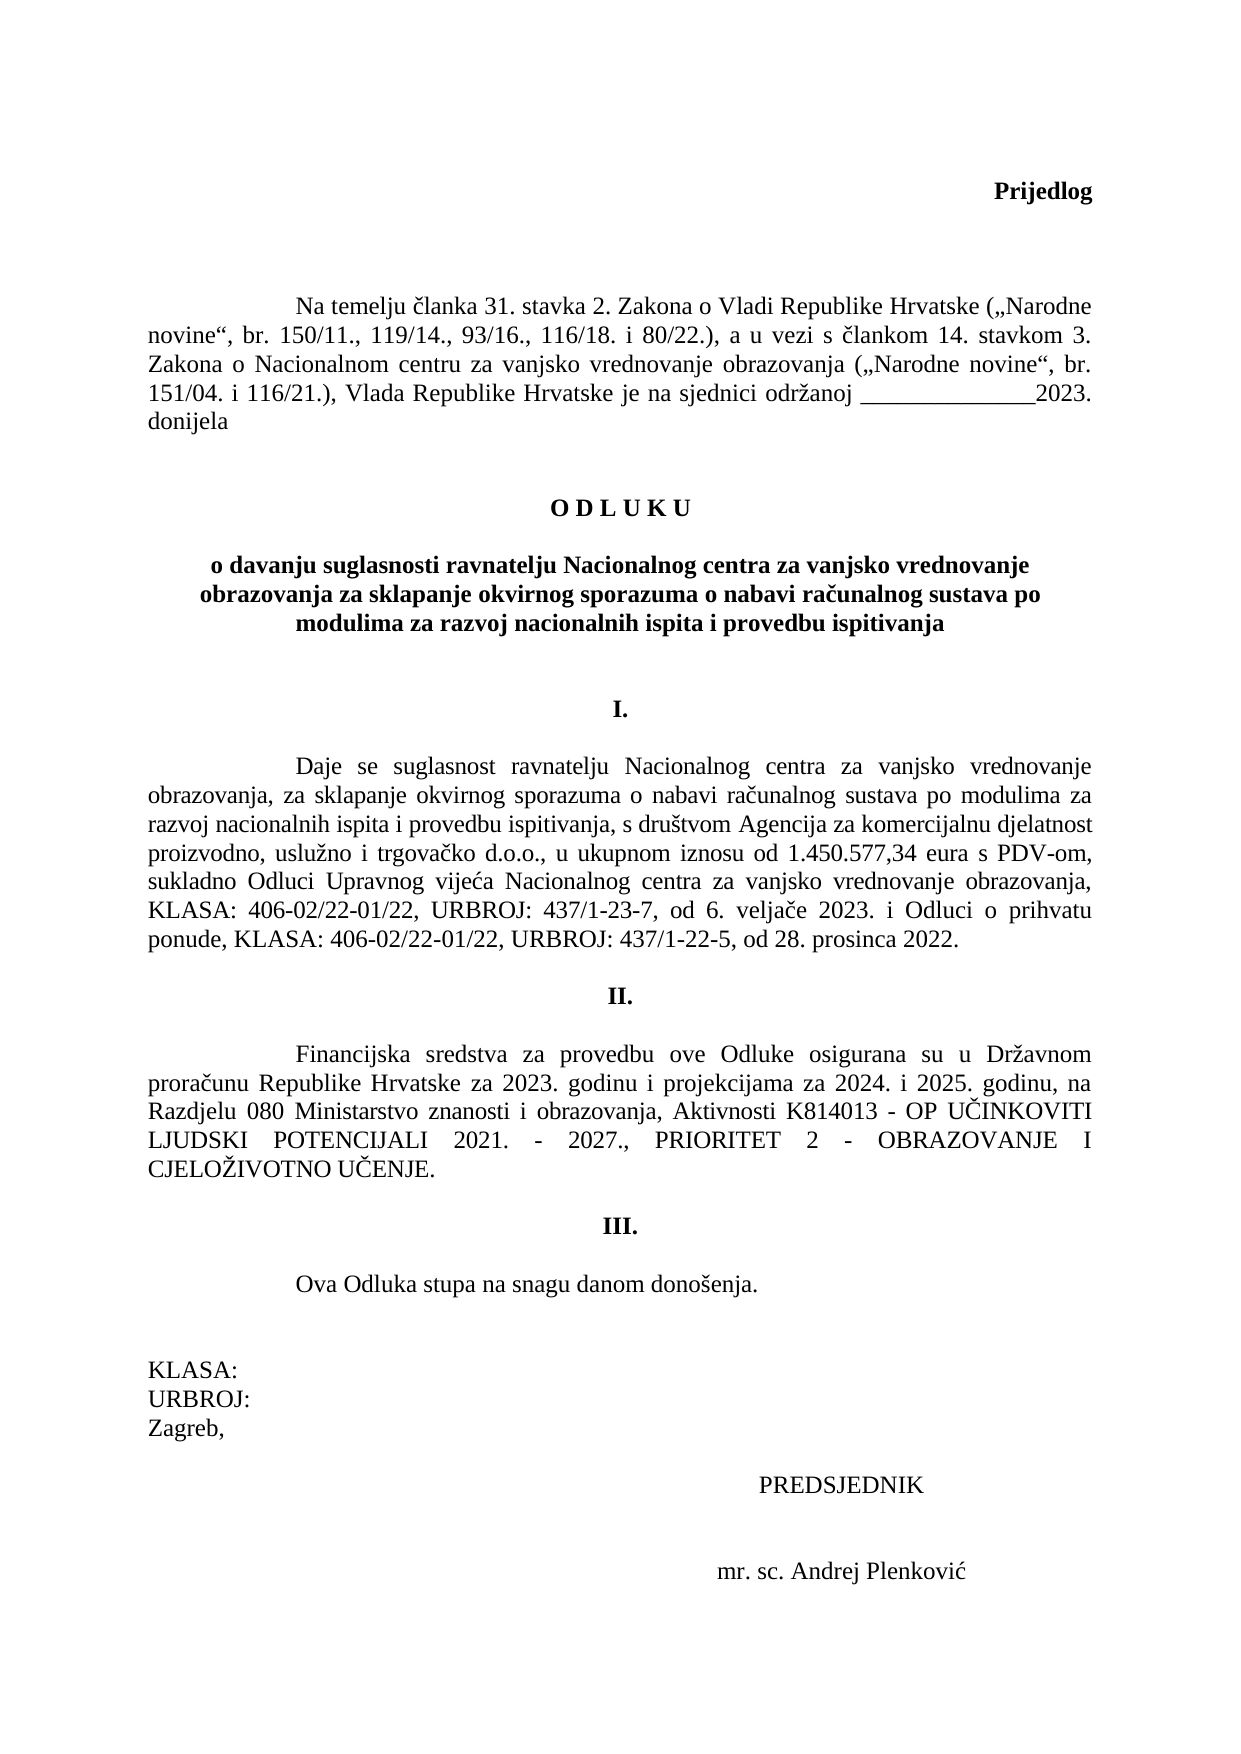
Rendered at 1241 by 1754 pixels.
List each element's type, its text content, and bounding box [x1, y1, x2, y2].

text mr. sc. Andrej Plenković [590, 1556, 1092, 1585]
text KLASA: [148, 1355, 1092, 1384]
text Na temelju članka 31. stavka 2. Zakona o Vladi Republike Hrvatske („Narodne novine“, br. 150/11., 119/14., 93/16., 116/18. i 80/22.), a u vezi s člankom 14. stavkom 3. Zakona o Nacionalnom centru za vanjsko vrednovanje obrazovanja („Narodne novine“, br. 151/04. i 116/21.), Vlada Republike Hrvatske je na sjednici održanoj ______________2023. donijela [148, 291, 1092, 435]
text II. [148, 981, 1092, 1010]
text O D L U K U [148, 493, 1092, 521]
text Zagreb, [148, 1413, 1092, 1441]
text Prijedlog [148, 176, 1092, 205]
text o davanju suglasnosti ravnatelju Nacionalnog centra za vanjsko vrednovanje obrazovanja za sklapanje okvirnog sporazuma o nabavi računalnog sustava po modulima za razvoj nacionalnih ispita i provedbu ispitivanja [148, 550, 1092, 636]
text PREDSJEDNIK [590, 1470, 1092, 1499]
text URBROJ: [148, 1384, 1092, 1413]
text III. [148, 1211, 1092, 1240]
text Ova Odluka stupa na snagu danom donošenja. [148, 1269, 1092, 1298]
text Financijska sredstva za provedbu ove Odluke osigurana su u Državnom proračunu Republike Hrvatske za 2023. godinu i projekcijama za 2024. i 2025. godinu, na Razdjelu 080 Ministarstvo znanosti i obrazovanja, Aktivnosti K814013 - OP UČINKOVITI LJUDSKI POTENCIJALI 2021. - 2027., PRIORITET 2 - OBRAZOVANJE I CJELOŽIVOTNO UČENJE. [148, 1039, 1092, 1183]
text I. [148, 694, 1092, 723]
text Daje se suglasnost ravnatelju Nacionalnog centra za vanjsko vrednovanje obrazovanja, za sklapanje okvirnog sporazuma o nabavi računalnog sustava po modulima za razvoj nacionalnih ispita i provedbu ispitivanja, s društvom Agencija za komercijalnu djelatnost proizvodno, uslužno i trgovačko d.o.o., u ukupnom iznosu od 1.450.577,34 eura s PDV-om, sukladno Odluci Upravnog vijeća Nacionalnog centra za vanjsko vrednovanje obrazovanja, KLASA: 406-02/22-01/22, URBROJ: 437/1-23-7, od 6. veljače 2023. i Odluci o prihvatu ponude, KLASA: 406-02/22-01/22, URBROJ: 437/1-22-5, od 28. prosinca 2022. [148, 751, 1092, 953]
